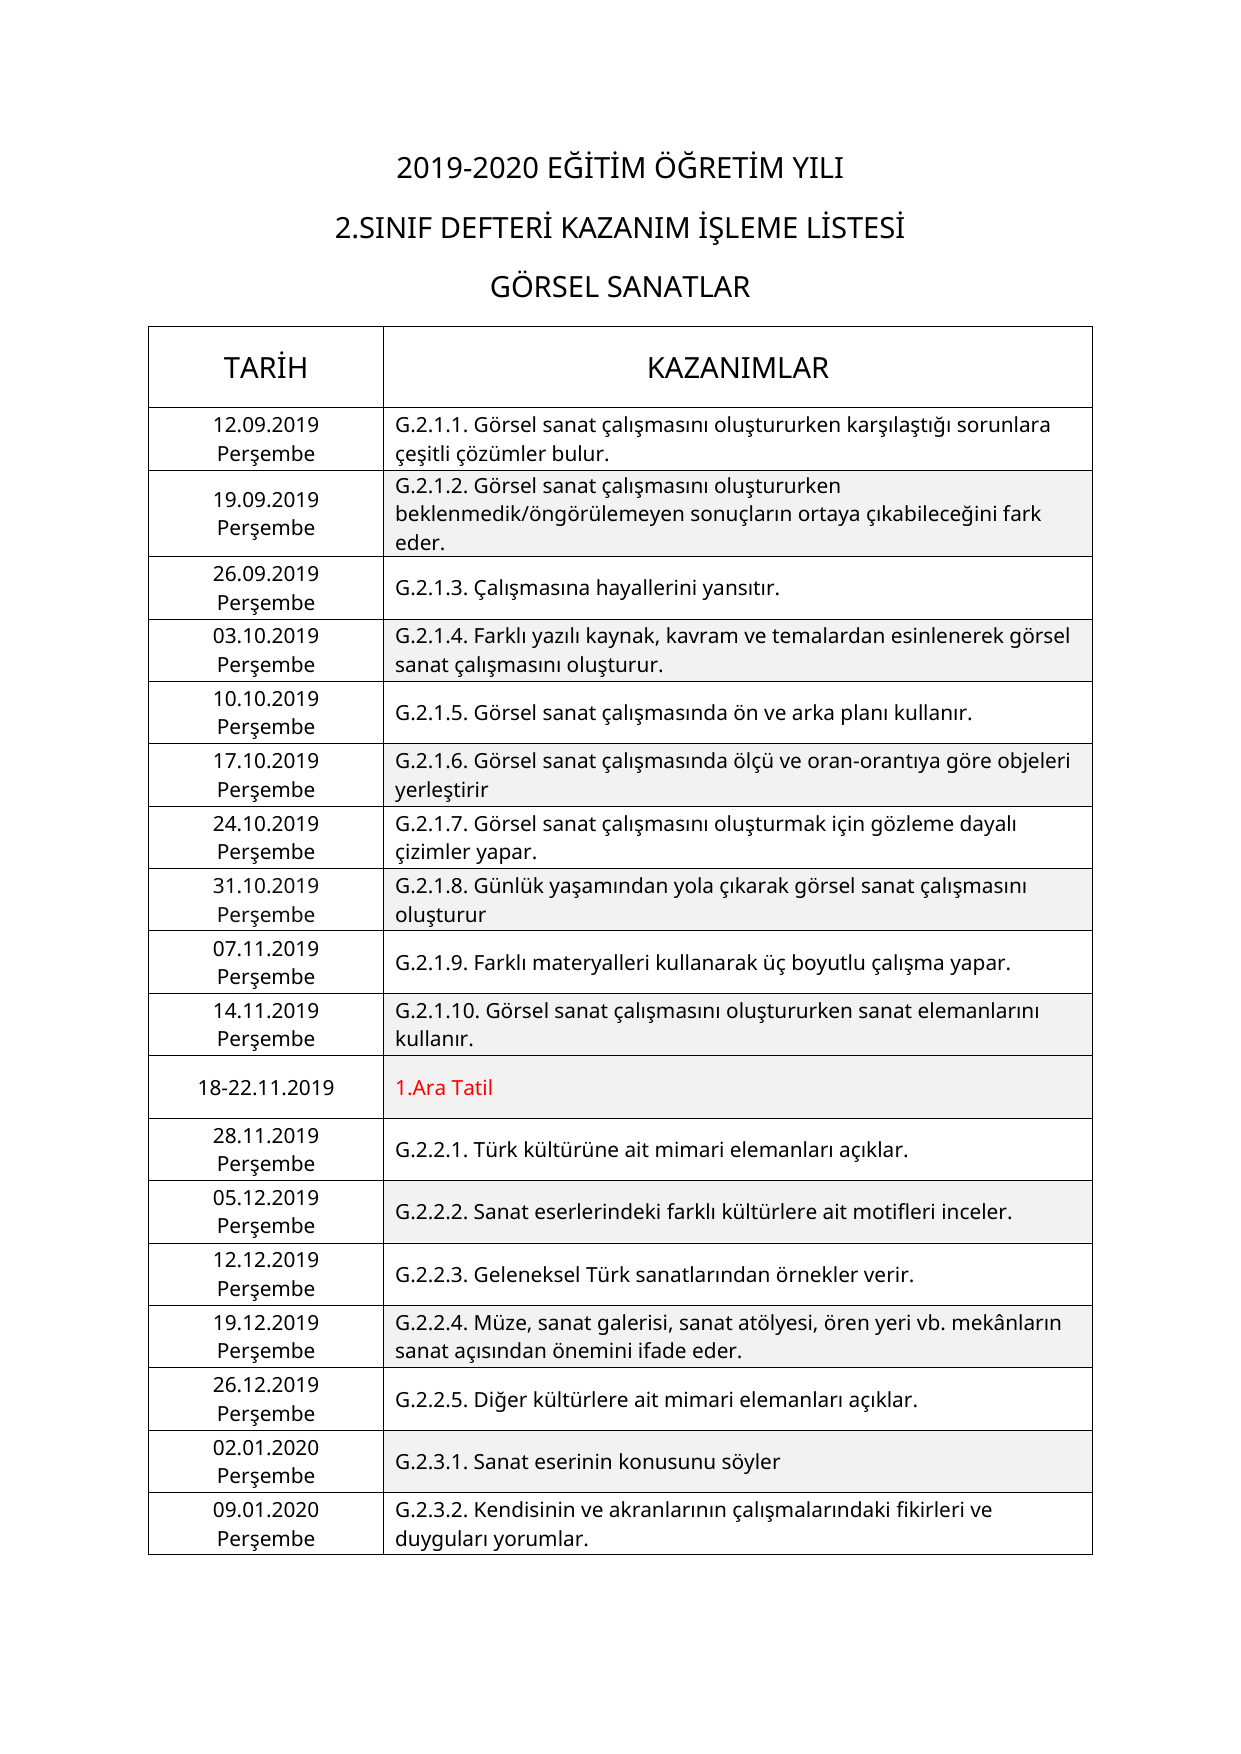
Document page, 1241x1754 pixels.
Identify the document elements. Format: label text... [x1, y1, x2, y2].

table_cell G.2.2.3. Geleneksel Türk sanatlarından örnekler verir. [384, 1244, 1092, 1305]
table_cell G.2.1.3. Çalışmasına hayallerini yansıtır. [384, 557, 1092, 618]
table_cell 03.10.2019 Perşembe [149, 620, 383, 681]
text 2.SINIF DEFTERİ KAZANIM İŞLEME LİSTESİ [148, 207, 1093, 247]
table_cell G.2.3.2. Kendisinin ve akranlarının çalışmalarındaki fikirleri ve duyguları yorumlar. [384, 1493, 1092, 1554]
text GÖRSEL SANATLAR [148, 267, 1093, 306]
table_cell G.2.3.1. Sanat eserinin konusunu söyler [384, 1431, 1092, 1492]
table_cell 26.09.2019 Perşembe [149, 557, 383, 618]
table_cell 1.Ara Tatil [384, 1056, 1092, 1118]
table_cell 07.11.2019 Perşembe [149, 931, 383, 993]
table_cell G.2.1.8. Günlük yaşamından yola çıkarak görsel sanat çalışmasını oluşturur [384, 869, 1092, 930]
table_cell 12.12.2019 Perşembe [149, 1244, 383, 1305]
table_cell G.2.1.2. Görsel sanat çalışmasını oluştururken beklenmedik/öngörülemeyen sonuçların ortaya çıkabileceğini fark eder. [384, 471, 1092, 556]
table_cell 12.09.2019 Perşembe [149, 408, 383, 470]
table_cell G.2.2.2. Sanat eserlerindeki farklı kültürlere ait motifleri inceler. [384, 1181, 1092, 1242]
table_cell 02.01.2020 Perşembe [149, 1431, 383, 1492]
table_header TARİH [149, 327, 383, 407]
table_cell 19.12.2019 Perşembe [149, 1306, 383, 1367]
text 2019-2020 EĞİTİM ÖĞRETİM YILI [148, 148, 1093, 187]
table_cell 14.11.2019 Perşembe [149, 994, 383, 1055]
table_cell 24.10.2019 Perşembe [149, 807, 383, 868]
table_cell 09.01.2020 Perşembe [149, 1493, 383, 1554]
table_cell 10.10.2019 Perşembe [149, 682, 383, 743]
table_cell 19.09.2019 Perşembe [149, 471, 383, 556]
table_cell G.2.2.4. Müze, sanat galerisi, sanat atölyesi, ören yeri vb. mekânların sanat açısından önemini ifade eder. [384, 1306, 1092, 1367]
table_cell 26.12.2019 Perşembe [149, 1368, 383, 1429]
table_header KAZANIMLAR [384, 327, 1092, 407]
table_cell G.2.1.5. Görsel sanat çalışmasında ön ve arka planı kullanır. [384, 682, 1092, 743]
table_cell G.2.1.10. Görsel sanat çalışmasını oluştururken sanat elemanlarını kullanır. [384, 994, 1092, 1055]
table_cell G.2.1.4. Farklı yazılı kaynak, kavram ve temalardan esinlenerek görsel sanat çalışmasını oluşturur. [384, 620, 1092, 681]
table_cell 28.11.2019 Perşembe [149, 1119, 383, 1180]
table_cell G.2.1.7. Görsel sanat çalışmasını oluşturmak için gözleme dayalı çizimler yapar. [384, 807, 1092, 868]
table_cell 18-22.11.2019 [149, 1056, 383, 1118]
table_cell G.2.1.6. Görsel sanat çalışmasında ölçü ve oran-orantıya göre objeleri yerleştirir [384, 744, 1092, 806]
table_cell G.2.1.9. Farklı materyalleri kullanarak üç boyutlu çalışma yapar. [384, 931, 1092, 993]
table_cell G.2.2.5. Diğer kültürlere ait mimari elemanları açıklar. [384, 1368, 1092, 1429]
table_cell G.2.2.1. Türk kültürüne ait mimari elemanları açıklar. [384, 1119, 1092, 1180]
table_cell 17.10.2019 Perşembe [149, 744, 383, 806]
table_cell G.2.1.1. Görsel sanat çalışmasını oluştururken karşılaştığı sorunlara çeşitli çözümler bulur. [384, 408, 1092, 470]
table_cell 05.12.2019 Perşembe [149, 1181, 383, 1242]
table_cell 31.10.2019 Perşembe [149, 869, 383, 930]
